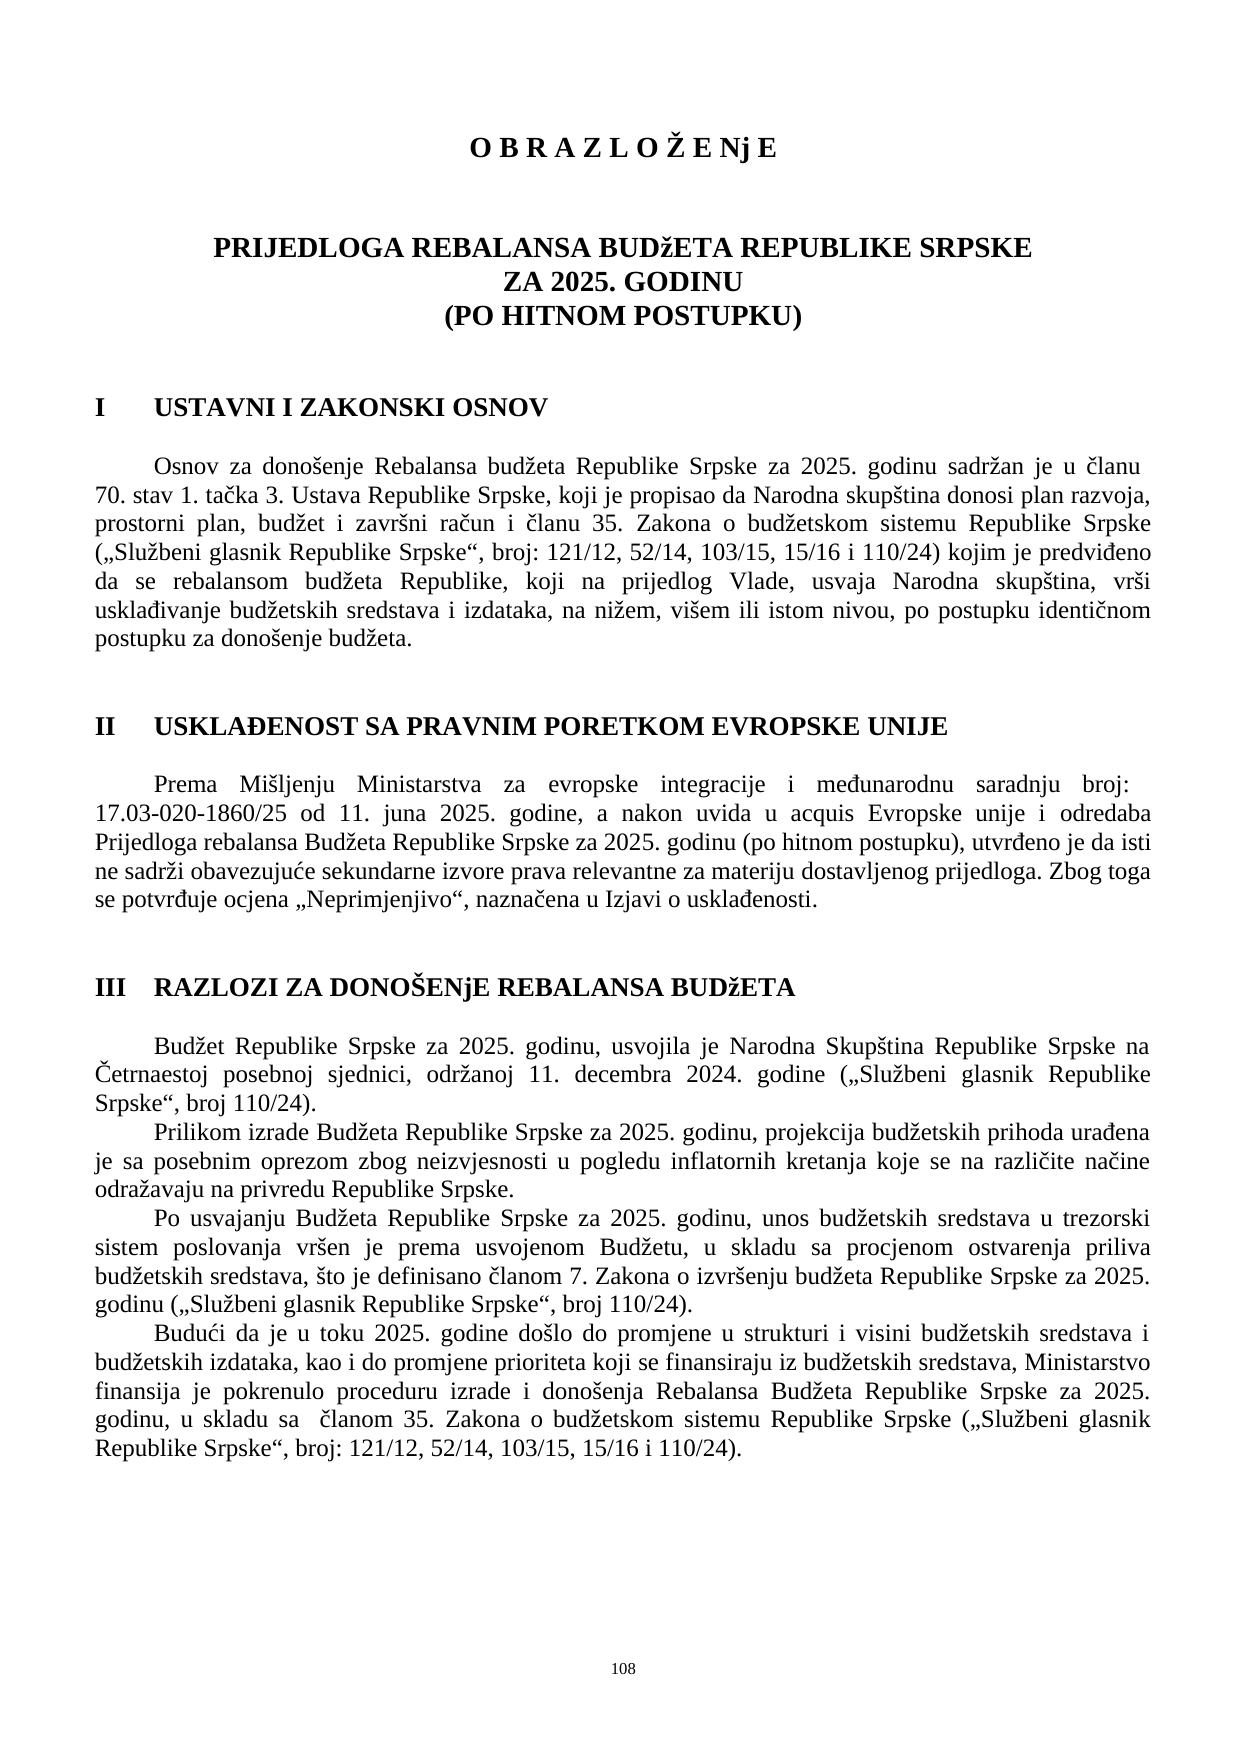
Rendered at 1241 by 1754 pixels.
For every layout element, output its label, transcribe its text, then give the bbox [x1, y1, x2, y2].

text (PO HITNOM POSTUPKU) [94, 298, 1152, 331]
text Budžet Republike Srpske za 2025. godinu, usvojila je Narodna Skupština Republike Srpske na Četrnaestoj posebnoj sjednici, održanoj 11. decembra 2024. godine („Službeni glasnik Republike Srpske“, broj 110/24). [94, 1031, 1152, 1117]
text Budući da je u toku 2025. godine došlo do promjene u strukturi i visini budžetskih sredstava i budžetskih izdataka, kao i do promjene prioriteta koji se finansiraju iz budžetskih sredstava, Ministarstvo finansija je pokrenulo proceduru izrade i donošenja Rebalansa Budžeta Republike Srpske za 2025. godinu, u skladu sa članom 35. Zakona o budžetskom sistemu Republike Srpske („Službeni glasnik Republike Srpske“, broj: 121/12, 52/14, 103/15, 15/16 i 110/24). [94, 1318, 1152, 1462]
text II USKLAĐENOST SA PRAVNIM PORETKOM EVROPSKE UNIJE [94, 710, 1152, 741]
text Prema Mišljenju Ministarstva za evropske integracije i međunarodnu saradnju broj: 17.03-020-1860/25 od 11. juna 2025. godine, a nakon uvida u acquis Evropske unije i odredaba Prijedloga rebalansa Budžeta Republike Srpske za 2025. godinu (po hitnom postupku), utvrđeno je da isti ne sadrži obavezujuće sekundarne izvore prava relevantne za materiju dostavljenog prijedloga. Zbog toga se potvrđuje ocjena „Neprimjenjivo“, naznačena u Izjavi o usklađenosti. [94, 769, 1152, 913]
text III RAZLOZI ZA DONOŠENjE REBALANSA BUDžETA [94, 971, 1152, 1002]
text I USTAVNI I ZAKONSKI OSNOV [94, 391, 1152, 422]
text O B R A Z L O Ž E Nj E [94, 130, 1152, 163]
text ZA 2025. GODINU [94, 264, 1152, 298]
text Po usvajanju Budžeta Republike Srpske za 2025. godinu, unos budžetskih sredstava u trezorski sistem poslovanja vršen je prema usvojenom Budžetu, u skladu sa procjenom ostvarenja priliva budžetskih sredstava, što je definisano članom 7. Zakona o izvršenju budžeta Republike Srpske za 2025. godinu („Službeni glasnik Republike Srpske“, broj 110/24). [94, 1203, 1152, 1318]
text Prilikom izrade Budžeta Republike Srpske za 2025. godinu, projekcija budžetskih prihoda urađena je sa posebnim oprezom zbog neizvjesnosti u pogledu inflatornih kretanja koje se na različite načine odražavaju na privredu Republike Srpske. [94, 1117, 1152, 1203]
text Osnov za donošenje Rebalansa budžeta Republike Srpske za 2025. godinu sadržan je u članu 70. stav 1. tačka 3. Ustava Republike Srpske, koji je propisao da Narodna skupština donosi plan razvoja, prostorni plan, budžet i završni račun i članu 35. Zakona o budžetskom sistemu Republike Srpske („Službeni glasnik Republike Srpske“, broj: 121/12, 52/14, 103/15, 15/16 i 110/24) kojim je predviđeno da se rebalansom budžeta Republike, koji na prijedlog Vlade, usvaja Narodna skupština, vrši usklađivanje budžetskih sredstava i izdataka, na nižem, višem ili istom nivou, po postupku identičnom postupku za donošenje budžeta. [94, 451, 1152, 652]
text PRIJEDLOGA REBALANSA BUDžETA REPUBLIKE SRPSKE [94, 231, 1152, 264]
